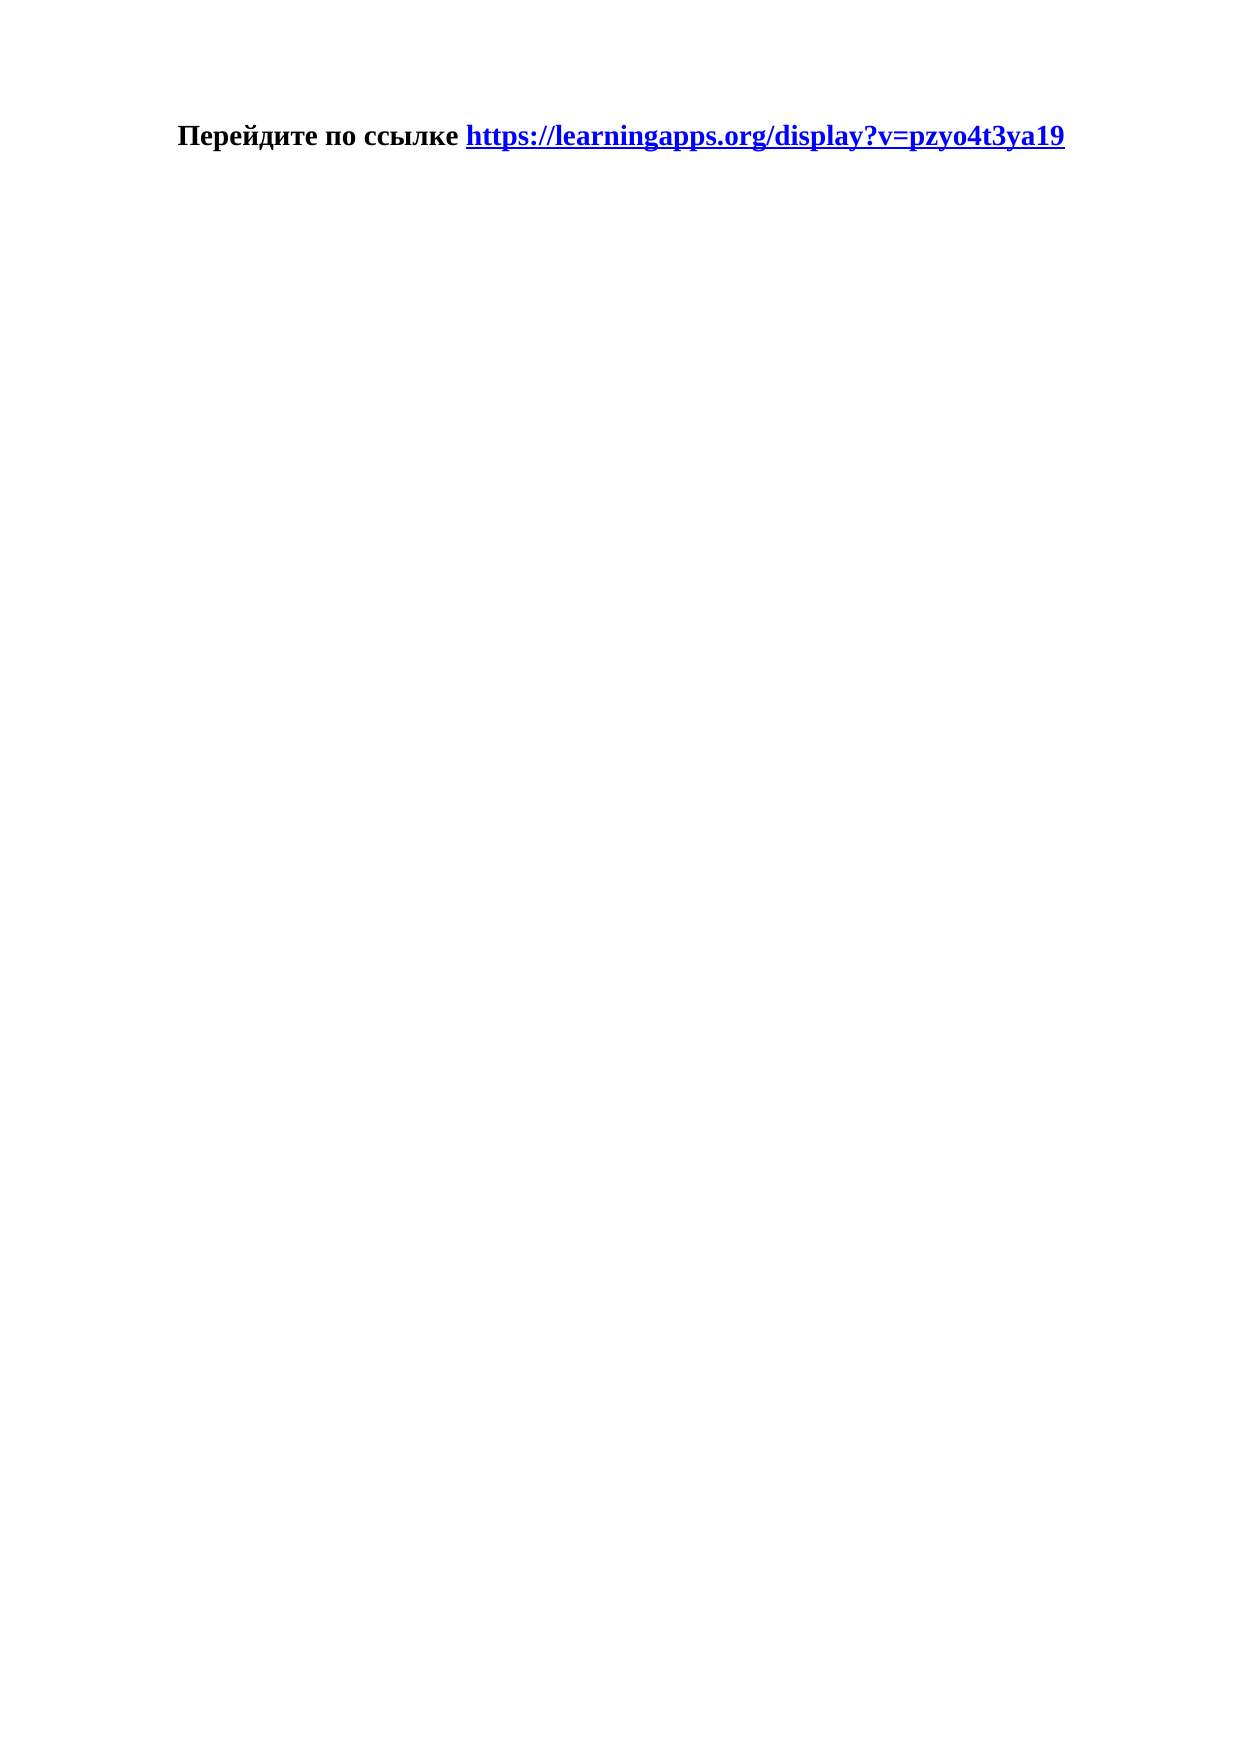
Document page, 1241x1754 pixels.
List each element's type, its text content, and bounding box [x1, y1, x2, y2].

text Перейдите по ссылке https://learningapps.org/display?v=pzyo4t3ya19 [177, 118, 1152, 152]
